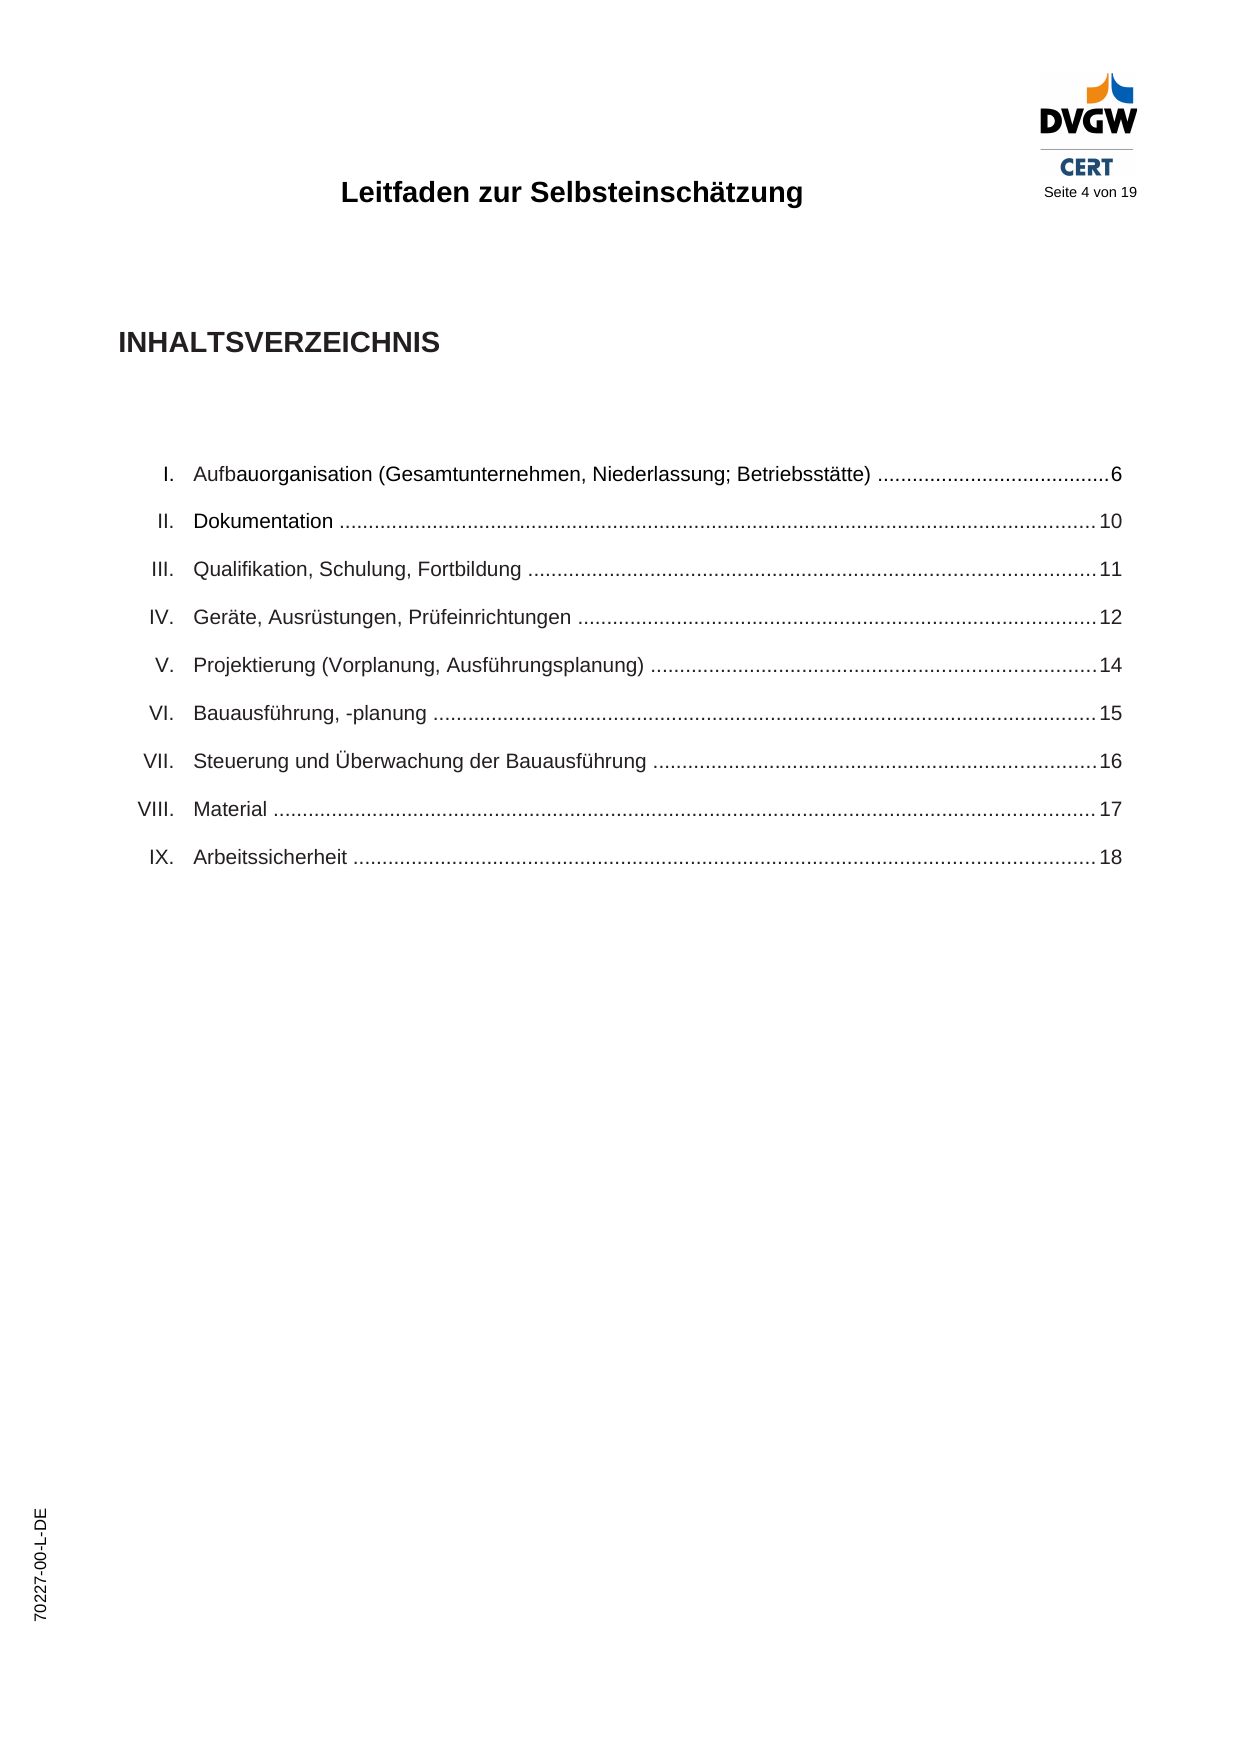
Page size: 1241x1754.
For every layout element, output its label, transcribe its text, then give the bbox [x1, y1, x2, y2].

list Projektierung (Vorplanung, Ausführungsplanung) 14 [174, 653, 1152, 677]
list Arbeitssicherheit 18 [174, 845, 1152, 869]
list Steuerung und Überwachung der Bauausführung 16 [174, 749, 1152, 773]
list Dokumentation 10 [174, 509, 1152, 533]
list Material 17 [174, 797, 1152, 821]
list Bauausführung, -planung 15 [174, 701, 1152, 725]
list Geräte, Ausrüstungen, Prüfeinrichtungen 12 [174, 605, 1152, 629]
list Qualifikation, Schulung, Fortbildung 11 [174, 557, 1152, 581]
text INHALTSVERZEICHNIS [118, 325, 1074, 358]
list Aufbauorganisation (Gesamtunternehmen, Niederlassung; Betriebsstätte) 6 [174, 461, 1152, 485]
picture [1040, 73, 1138, 176]
